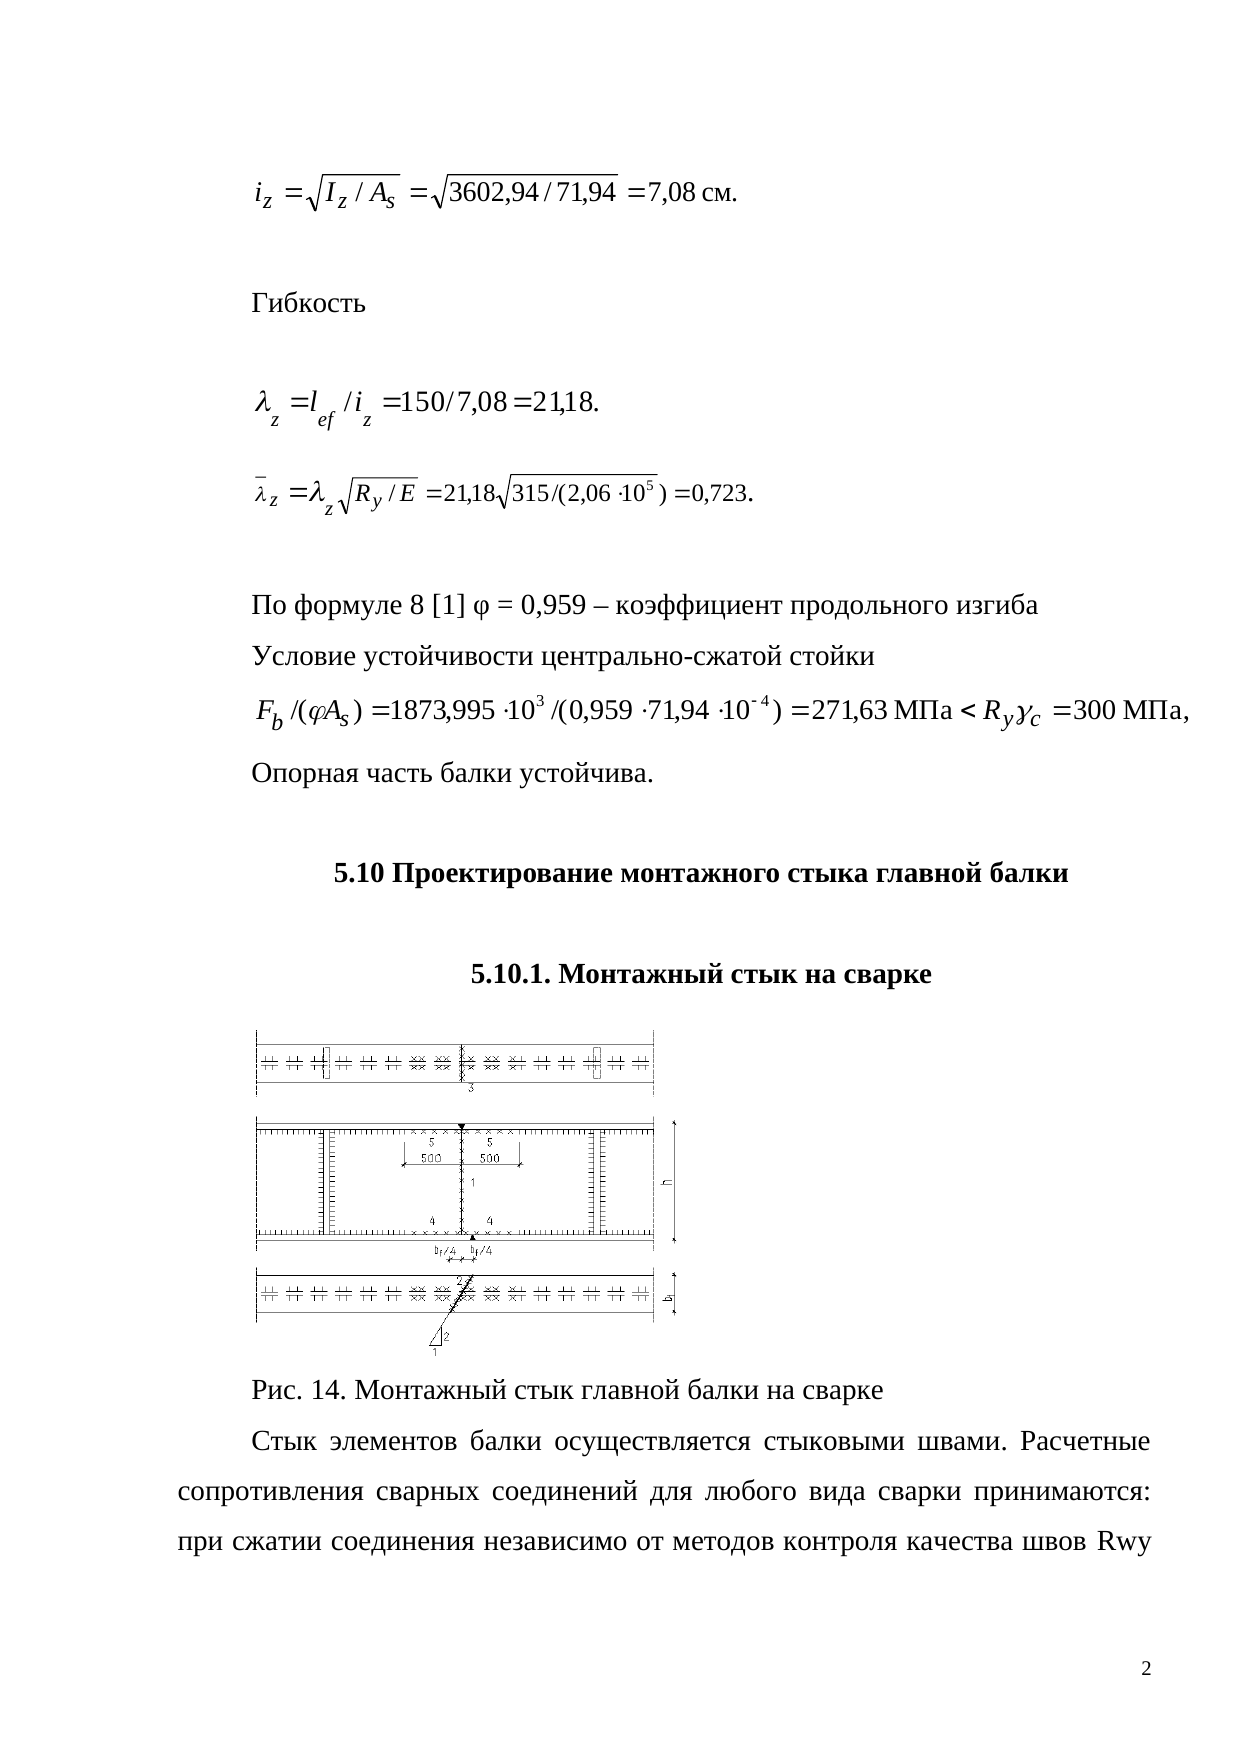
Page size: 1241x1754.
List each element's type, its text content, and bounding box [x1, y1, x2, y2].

text По формуле 8 [1] φ = 0,959 – коэффициент продольного изгиба [177, 587, 1152, 621]
text Условие устойчивости центрально-сжатой стойки [177, 638, 1152, 671]
subtitle 5.10 Проектирование монтажного стыка главной балки [177, 856, 1152, 889]
text Опорная часть балки устойчива. [177, 755, 1152, 788]
text 5.10.1. Монтажный стык на сварке [177, 956, 1152, 990]
picture [251, 1030, 677, 1356]
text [177, 1423, 1152, 1557]
text Гибкость [177, 286, 1152, 319]
text Рис. 14. Монтажный стык главной балки на сварке [177, 1372, 1152, 1406]
